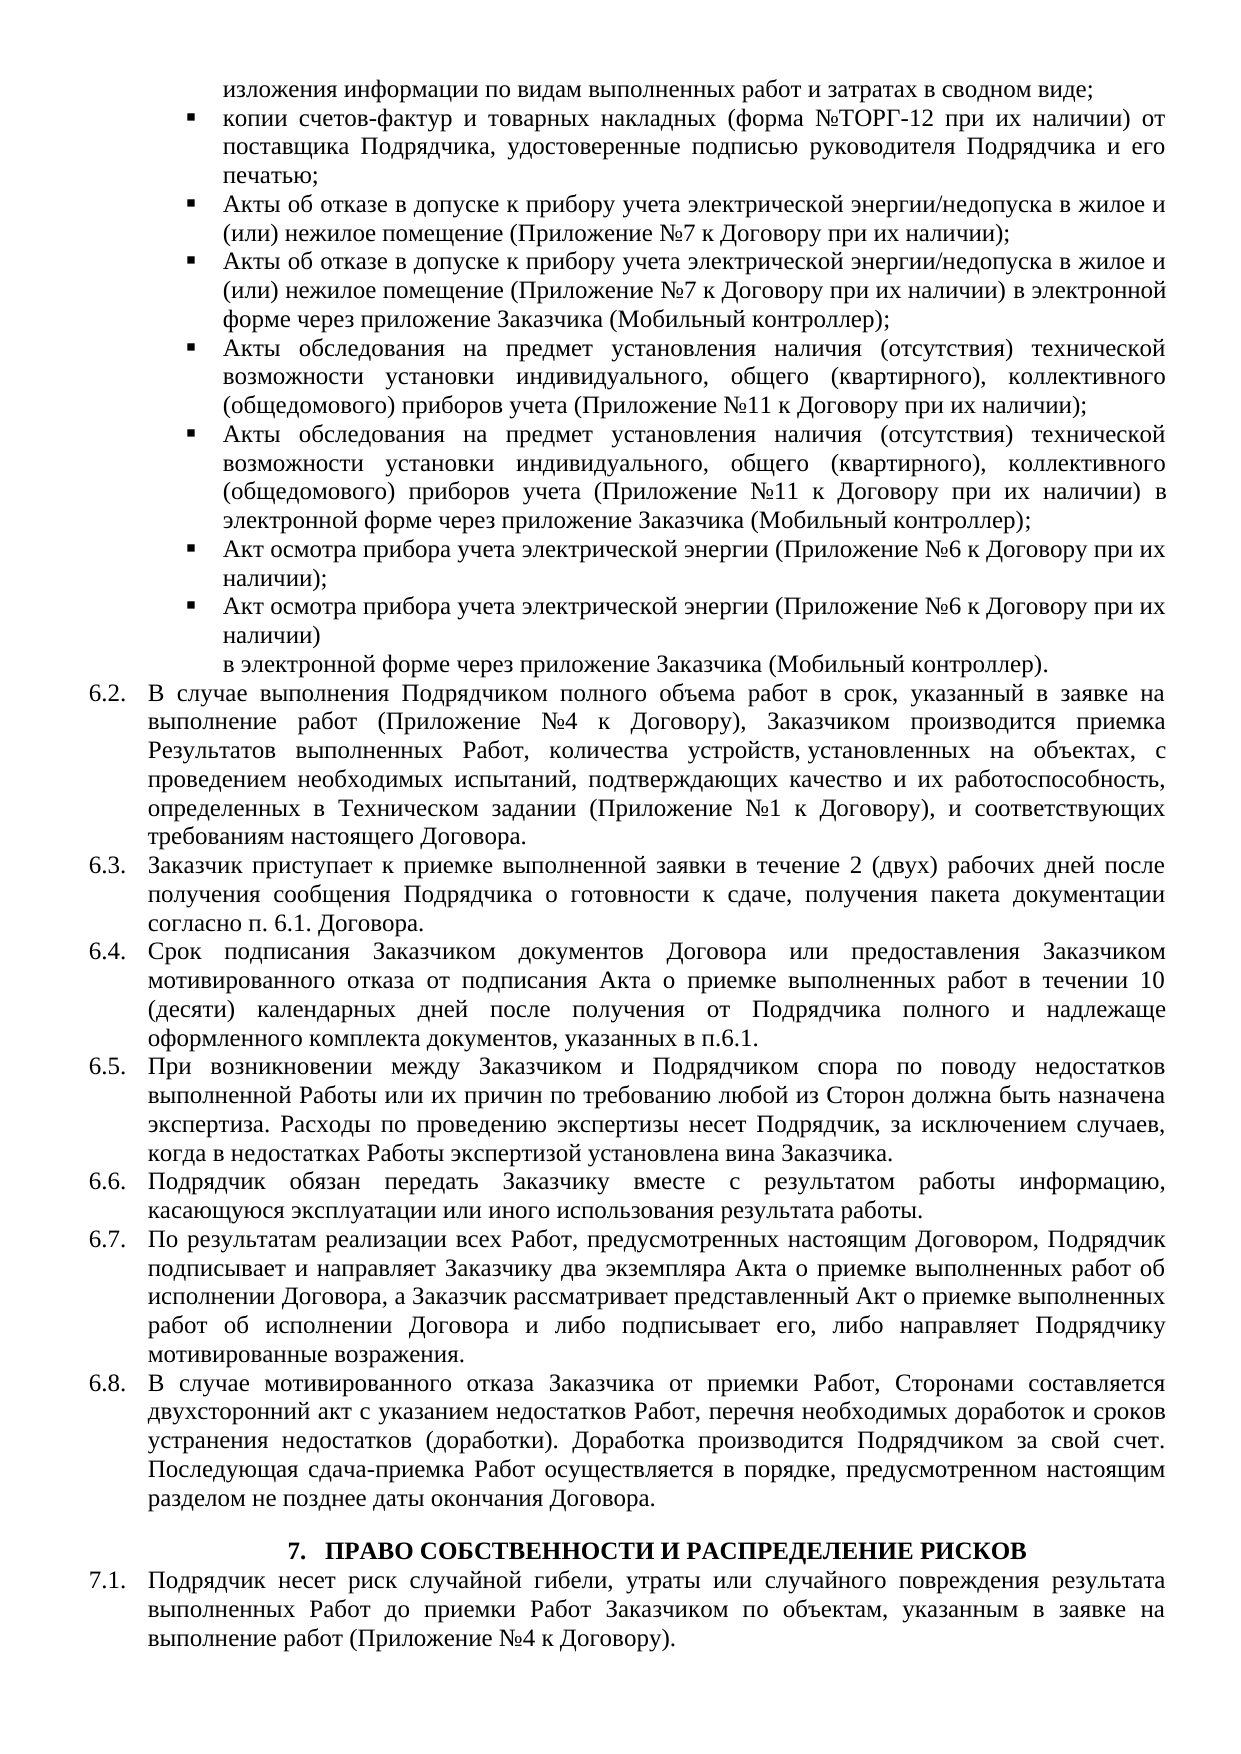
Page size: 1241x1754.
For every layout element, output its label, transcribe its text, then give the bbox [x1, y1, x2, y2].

list Срок подписания Заказчиком документов Договора или предоставления Заказчиком мотивированного отказа от подписания Акта о приемке выполненных работ в течении 10 (десяти) календарных дней после получения от Подрядчика полного и надлежаще оформленного комплекта документов, указанных в п.6.1. [89, 936, 1167, 1051]
list Акты обследования на предмет установления наличия (отсутствия) технической возможности установки индивидуального, общего (квартирного), коллективного (общедомового) приборов учета (Приложение №11 к Договору при их наличии) в электронной форме через приложение Заказчика (Мобильный контроллер); [185, 419, 1167, 534]
list Акты об отказе в допуске к прибору учета электрической энергии/недопуска в жилое и (или) нежилое помещение (Приложение №7 к Договору при их наличии) в электронной форме через приложение Заказчика (Мобильный контроллер); [185, 246, 1167, 333]
list В случае мотивированного отказа Заказчика от приемки Работ, Сторонами составляется двухсторонний акт с указанием недостатков Работ, перечня необходимых доработок и сроков устранения недостатков (доработки). Доработка производится Подрядчиком за свой счет. Последующая сдача-приемка Работ осуществляется в порядке, предусмотренном настоящим разделом не позднее даты окончания Договора. [89, 1368, 1167, 1511]
list Акты обследования на предмет установления наличия (отсутствия) технической возможности установки индивидуального, общего (квартирного), коллективного (общедомового) приборов учета (Приложение №11 к Договору при их наличии); [185, 333, 1167, 419]
list Подрядчик обязан передать Заказчику вместе с результатом работы информацию, касающуюся эксплуатации или иного использования результата работы. [89, 1166, 1167, 1224]
subtitle ПРАВО СОБСТВЕННОСТИ И РАСПРЕДЕЛЕНИЕ РИСКОВ [148, 1536, 1167, 1565]
list Подрядчик несет риск случайной гибели, утраты или случайного повреждения результата выполненных Работ до приемки Работ Заказчиком по объектам, указанным в заявке на выполнение работ (Приложение №4 к Договору). [89, 1565, 1167, 1651]
list В случае выполнения Подрядчиком полного объема работ в срок, указанный в заявке на выполнение работ (Приложение №4 к Договору), Заказчиком производится приемка Результатов выполненных Работ, количества устройств, установленных на объектах, с проведением необходимых испытаний, подтверждающих качество и их работоспособность, определенных в Техническом задании (Приложение №1 к Договору), и соответствующих требованиям настоящего Договора. [89, 678, 1167, 850]
list Акт осмотра прибора учета электрической энергии (Приложение №6 к Договору при их наличии) [185, 591, 1167, 649]
list Акт осмотра прибора учета электрической энергии (Приложение №6 к Договору при их наличии); [185, 534, 1167, 591]
list Заказчик приступает к приемке выполненной заявки в течение 2 (двух) рабочих дней после получения сообщения Подрядчика о готовности к сдаче, получения пакета документации согласно п. 6.1. Договора. [89, 850, 1167, 936]
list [185, 74, 1167, 103]
list Акты об отказе в допуске к прибору учета электрической энергии/недопуска в жилое и (или) нежилое помещение (Приложение №7 к Договору при их наличии); [185, 189, 1167, 246]
text в электронной форме через приложение Заказчика (Мобильный контроллер). [223, 649, 1167, 678]
list По результатам реализации всех Работ, предусмотренных настоящим Договором, Подрядчик подписывает и направляет Заказчику два экземпляра Акта о приемке выполненных работ об исполнении Договора, а Заказчик рассматривает представленный Акт о приемке выполненных работ об исполнении Договора и либо подписывает его, либо направляет Подрядчику мотивированные возражения. [89, 1224, 1167, 1368]
list копии счетов-фактур и товарных накладных (форма №ТОРГ-12 при их наличии) от поставщика Подрядчика, удостоверенные подписью руководителя Подрядчика и его печатью; [185, 103, 1167, 189]
list При возникновении между Заказчиком и Подрядчиком спора по поводу недостатков выполненной Работы или их причин по требованию любой из Сторон должна быть назначена экспертиза. Расходы по проведению экспертизы несет Подрядчик, за исключением случаев, когда в недостатках Работы экспертизой установлена вина Заказчика. [89, 1051, 1167, 1166]
